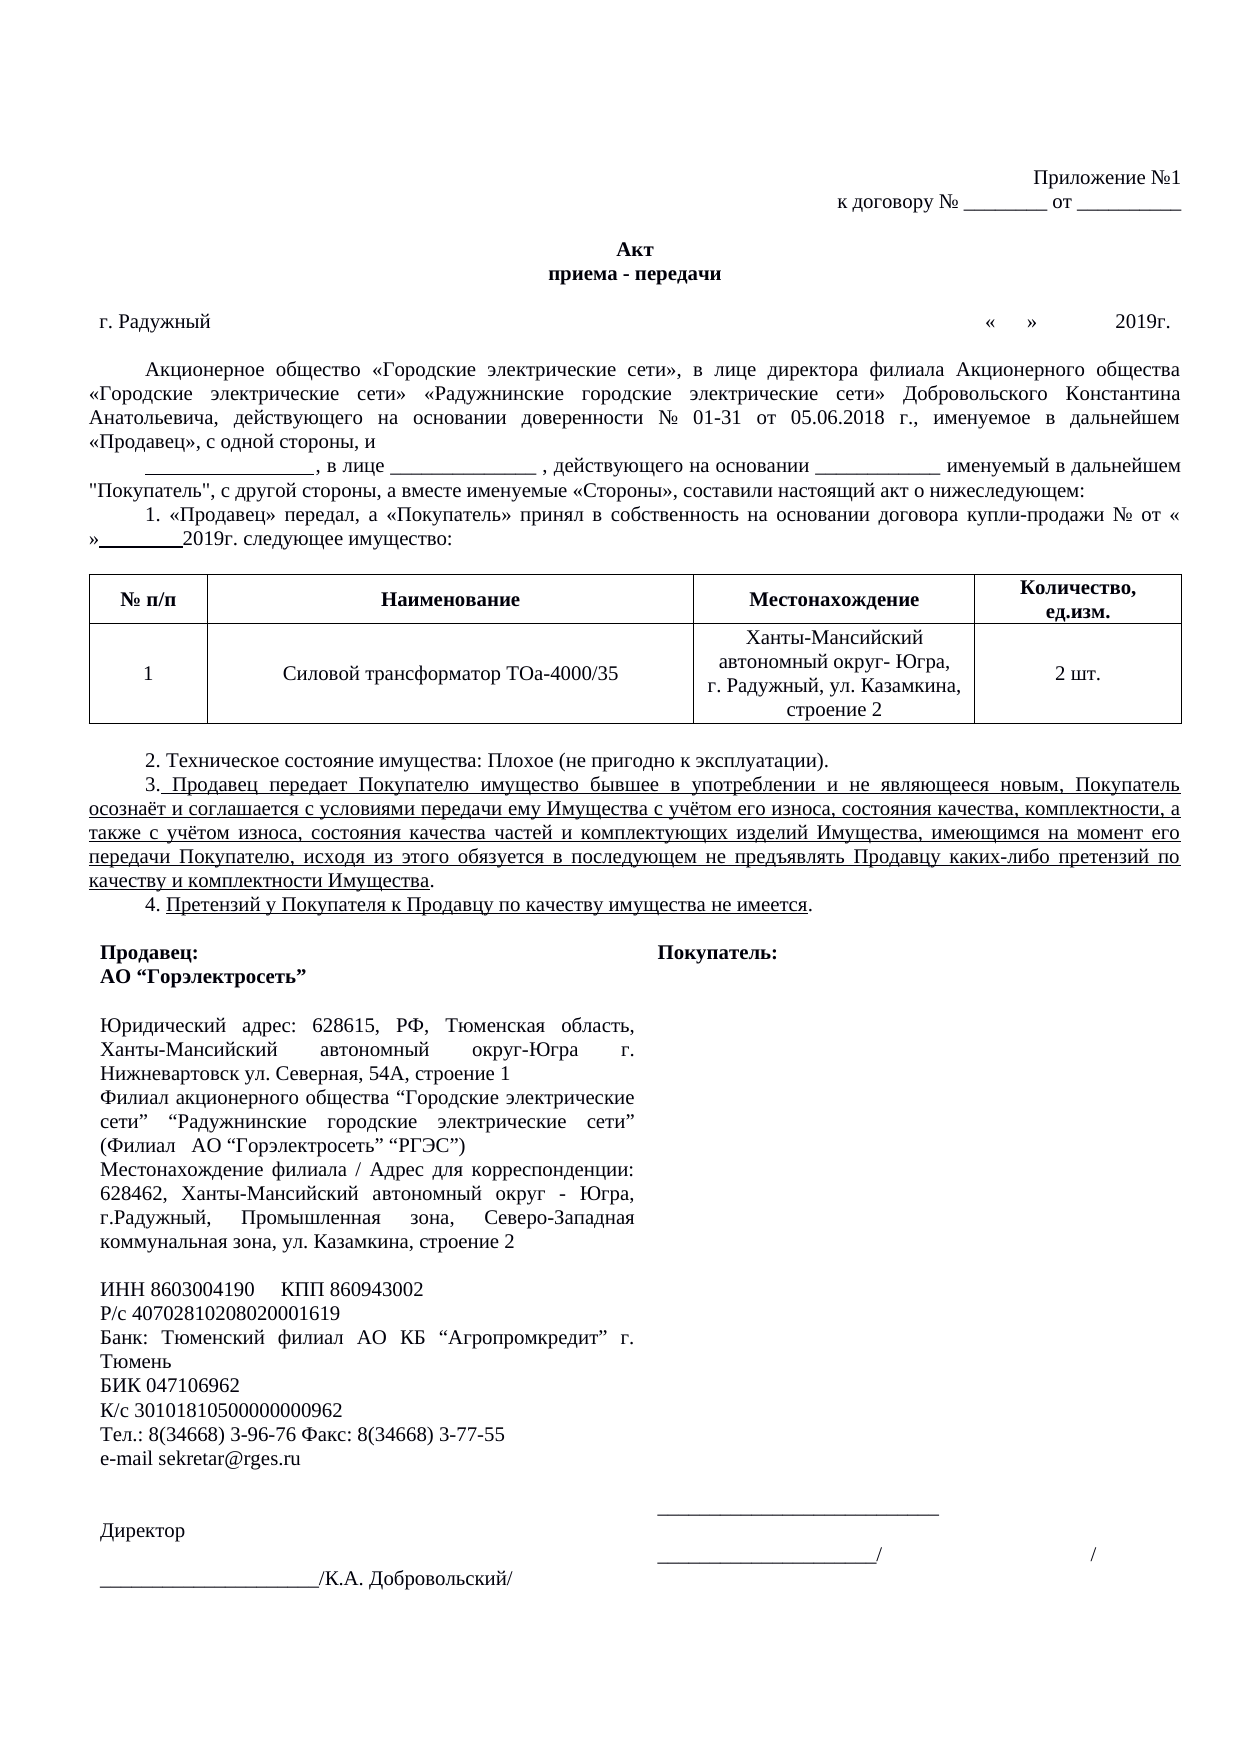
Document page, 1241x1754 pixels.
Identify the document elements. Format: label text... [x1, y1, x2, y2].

text 1. «Продавец» передал, а «Покупатель» принял в собственность на основании договора купли-продажи № от « »________2019г. следующее имущество: [89, 502, 1181, 550]
text г. Радужный « » 2019г. [89, 309, 1181, 333]
table_header № п/п [90, 575, 207, 623]
text 3. Продавец передает Покупателю имущество бывшее в употреблении и не являющееся новым, Покупатель осознаёт и соглашается с условиями передачи ему Имущества с учётом его износа, состояния качества, комплектности, а также с учётом износа, состояния качества частей и комплектующих изделий Имущества, имеющимся на момент его передачи Покупателю, исходя из этого обязуется в последующем не предъявлять Продавцу каких-либо претензий по качеству и комплектности Имущества. [89, 866, 1181, 892]
table_header Количество, ед.изм. [975, 575, 1181, 623]
text 3. Продавец передает Покупателю имущество бывшее в употреблении и не являющееся новым, Покупатель осознаёт и соглашается с условиями передачи ему Имущества с учётом его износа, состояния качества, комплектности, а также с учётом износа, состояния качества частей и комплектующих изделий Имущества, имеющимся на момент его передачи Покупателю, исходя из этого обязуется в последующем не предъявлять Продавцу каких-либо претензий по качеству и комплектности Имущества. [89, 772, 1181, 817]
text к договору № ________ от __________ [89, 189, 1181, 213]
table_header Местонахождение [694, 575, 974, 623]
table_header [646, 940, 1222, 1662]
text Акт [89, 237, 1181, 261]
table_cell Силовой трансформатор ТОа-4000/35 [208, 624, 693, 723]
table_cell 1 [90, 624, 207, 723]
text Приложение №1 [89, 165, 1181, 189]
text 4. Претензий у Покупателя к Продавцу по качеству имущества не имеется. [89, 892, 1181, 916]
table_cell 2 шт. [975, 624, 1181, 723]
table_cell Ханты-Мансийский автономный округ- Югра, г. Радужный, ул. Казамкина, строение 2 [694, 624, 974, 723]
text приема - передачи [89, 261, 1181, 285]
text Акционерное общество «Городские электрические сети», в лице директора филиала Акционерного общества «Городские электрические сети» «Радужнинские городские электрические сети» Добровольского Константина Анатольевича, действующего на основании доверенности № 01-31 от 05.06.2018 г., именуемое в дальнейшем «Продавец», с одной стороны, и [89, 357, 1181, 453]
table_header Наименование [208, 575, 693, 623]
text , в лице ______________ , действующего на основании ____________ именуемый в дальнейшем "Покупатель", с другой стороны, а вместе именуемые «Стороны», составили настоящий акт о нижеследующем: [89, 453, 1181, 502]
text 2. Техническое состояние имущества: Плохое (не пригодно к эксплуатации). [89, 748, 1181, 772]
